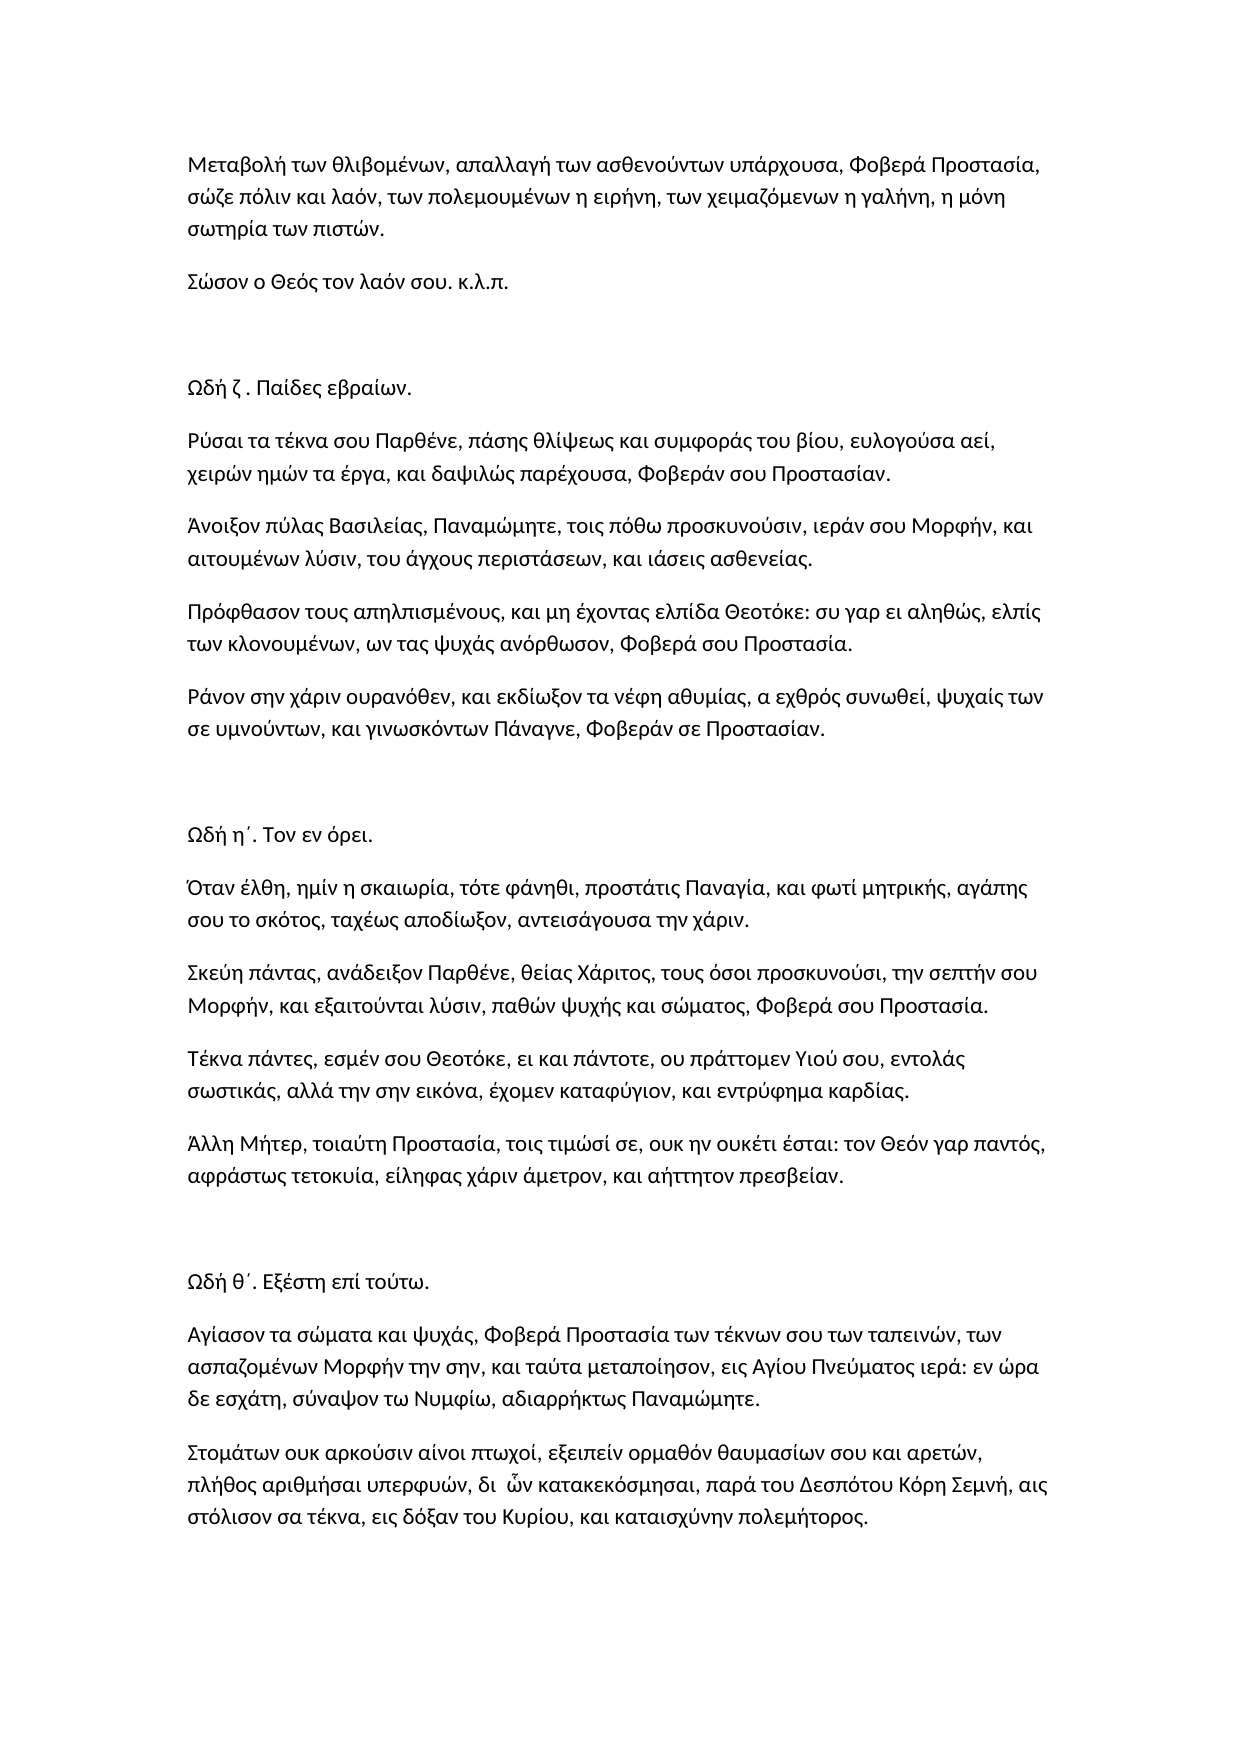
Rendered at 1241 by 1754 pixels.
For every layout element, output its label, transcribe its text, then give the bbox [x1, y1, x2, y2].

text Ωδή η´. Τον εν όρει. [187, 820, 1053, 848]
text Όταν έλθη, ημίν η σκαιωρία, τότε φάνηθι, προστάτις Παναγία, και φωτί μητρικής, αγάπης σου το σκότος, ταχέως αποδίωξον, αντεισάγουσα την χάριν. [187, 873, 1053, 933]
text Τέκνα πάντες, εσμέν σου Θεοτόκε, ει και πάντοτε, ου πράττομεν Υιού σου, εντολάς σωστικάς, αλλά την σην εικόνα, έχομεν καταφύγιον, και εντρύφημα καρδίας. [187, 1044, 1053, 1104]
text Ράνον σην χάριν ουρανόθεν, και εκδίωξον τα νέφη αθυμίας, α εχθρός συνωθεί, ψυχαίς των σε υμνούντων, και γινωσκόντων Πάναγνε, Φοβεράν σε Προστασίαν. [187, 682, 1053, 742]
text Άνοιξον πύλας Βασιλείας, Παναμώμητε, τοις πόθω προσκυνούσιν, ιεράν σου Μορφήν, και αιτουμένων λύσιν, του άγχους περιστάσεων, και ιάσεις ασθενείας. [187, 512, 1053, 572]
text Ωδή θ´. Εξέστη επί τούτω. [187, 1267, 1053, 1295]
text Αγίασον τα σώματα και ψυχάς, Φοβερά Προστασία των τέκνων σου των ταπεινών, των ασπαζομένων Μορφήν την σην, και ταύτα μεταποίησον, εις Αγίου Πνεύματος ιερά: εν ώρα δε εσχάτη, σύναψον τω Νυμφίω, αδιαρρήκτως Παναμώμητε. [187, 1320, 1053, 1413]
text Ωδή ζ . Παίδες εβραίων. [187, 373, 1053, 401]
text Μεταβολή των θλιβομένων, απαλλαγή των ασθενούντων υπάρχουσα, Φοβερά Προστασία, σώζε πόλιν και λαόν, των πολεμουμένων η ειρήνη, των χειμαζόμενων η γαλήνη, η μόνη σωτηρία των πιστών. [187, 150, 1053, 242]
text Σώσον ο Θεός τον λαόν σου. κ.λ.π. [187, 267, 1053, 295]
text Άλλη Μήτερ, τοιαύτη Προστασία, τοις τιμώσί σε, ουκ ην ουκέτι έσται: τον Θεόν γαρ παντός, αφράστως τετοκυία, είληφας χάριν άμετρον, και αήττητον πρεσβείαν. [187, 1129, 1053, 1189]
text Πρόφθασον τους απηλπισμένους, και μη έχοντας ελπίδα Θεοτόκε: συ γαρ ει αληθώς, ελπίς των κλονουμένων, ων τας ψυχάς ανόρθωσον, Φοβερά σου Προστασία. [187, 597, 1053, 657]
text Ρύσαι τα τέκνα σου Παρθένε, πάσης θλίψεως και συμφοράς του βίου, ευλογούσα αεί, χειρών ημών τα έργα, και δαψιλώς παρέχουσα, Φοβεράν σου Προστασίαν. [187, 426, 1053, 487]
text Σκεύη πάντας, ανάδειξον Παρθένε, θείας Χάριτος, τους όσοι προσκυνούσι, την σεπτήν σου Μορφήν, και εξαιτούνται λύσιν, παθών ψυχής και σώματος, Φοβερά σου Προστασία. [187, 958, 1053, 1019]
text Στομάτων ουκ αρκούσιν αίνοι πτωχοί, εξειπείν ορμαθόν θαυμασίων σου και αρετών, πλήθος αριθμήσαι υπερφυών, δι ὧν κατακεκόσμησαι, παρά του Δεσπότου Κόρη Σεμνή, αις στόλισον σα τέκνα, εις δόξαν του Κυρίου, και καταισχύνην πολεμήτορος. [187, 1438, 1053, 1530]
